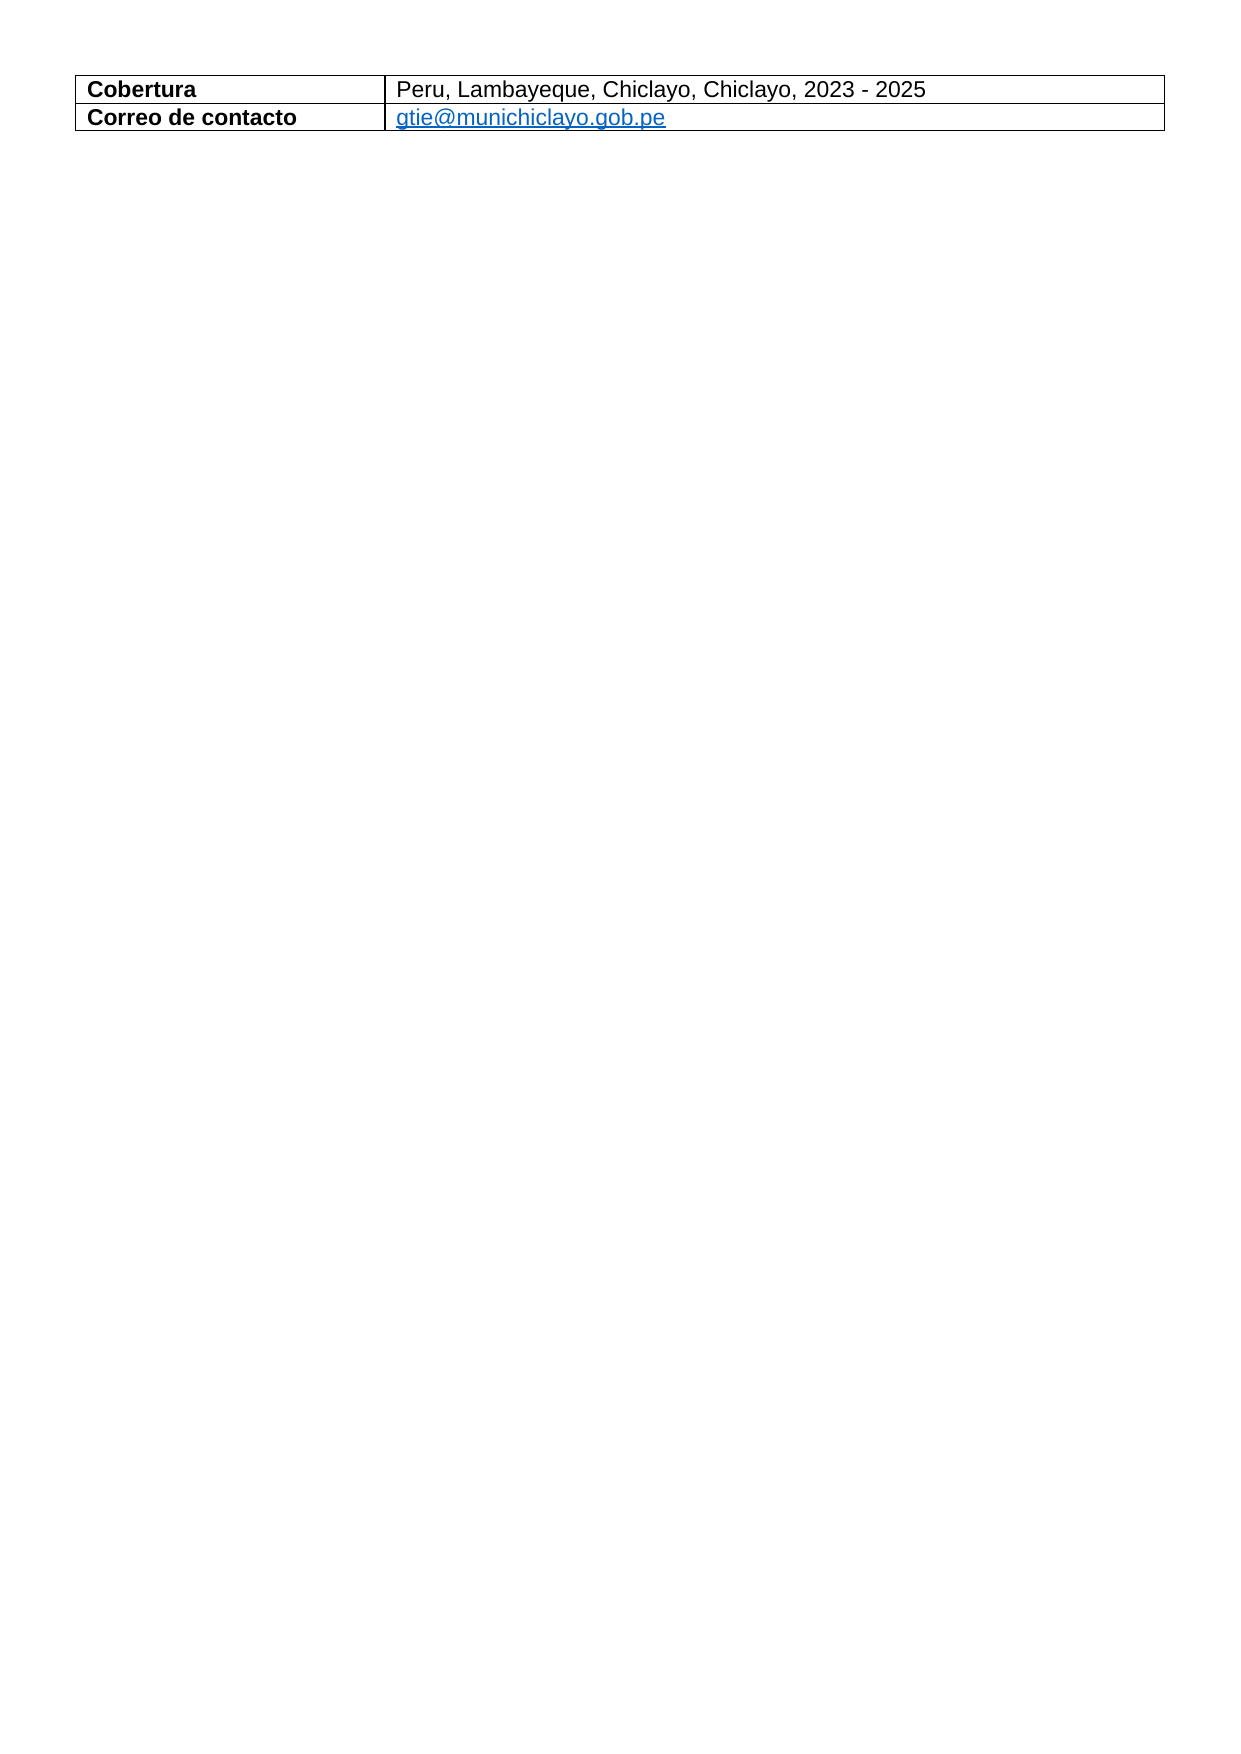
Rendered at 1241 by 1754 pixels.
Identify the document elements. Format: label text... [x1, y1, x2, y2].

table_cell gtie@munichiclayo.gob.pe [386, 104, 1164, 130]
table_cell Cobertura [76, 76, 384, 102]
table_cell Correo de contacto [76, 104, 384, 130]
table_cell Peru, Lambayeque, Chiclayo, Chiclayo, 2023 - 2025 [386, 76, 1164, 102]
